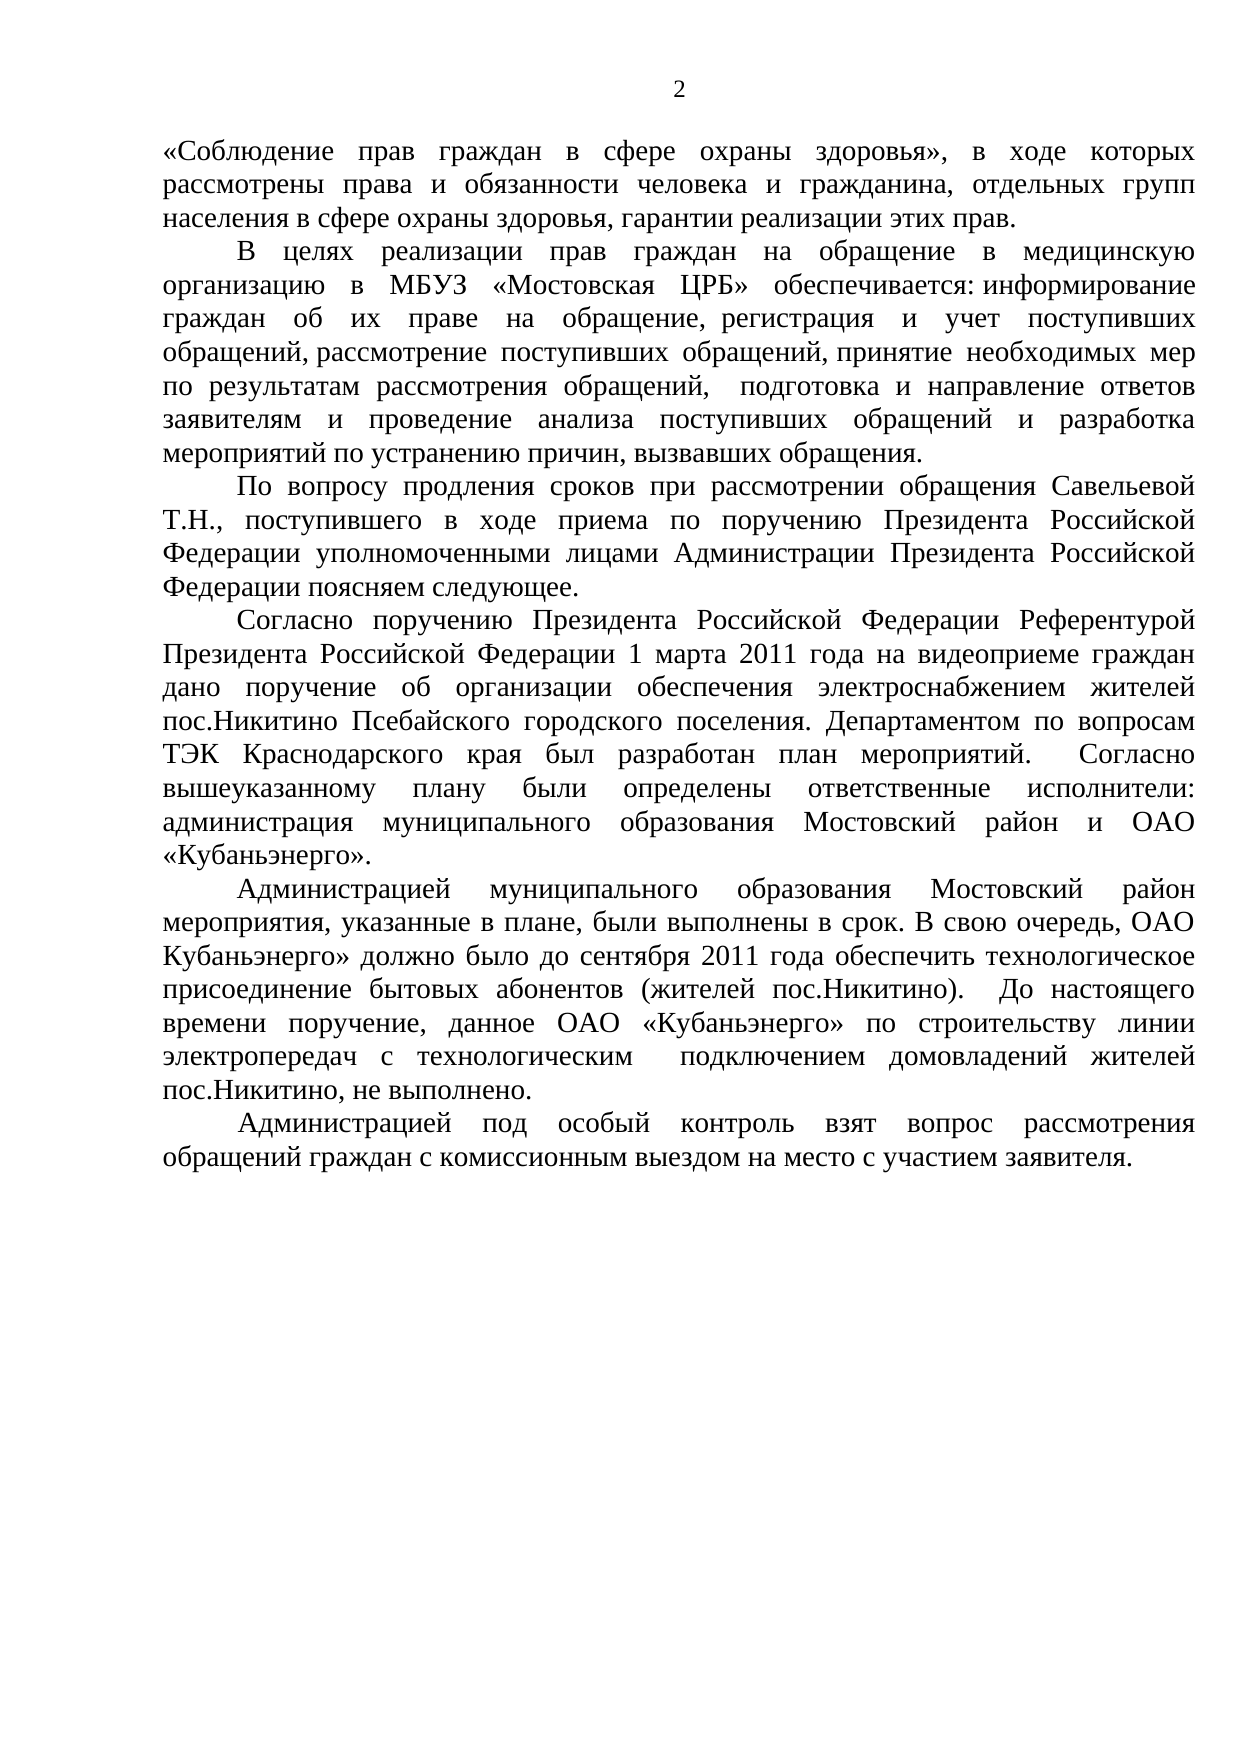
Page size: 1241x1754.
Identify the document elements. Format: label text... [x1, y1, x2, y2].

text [162, 133, 1196, 233]
list Согласно поручению Президента Российской Федерации Референтурой Президента Российской Федерации 1 марта 2011 года на видеоприеме граждан дано поручение об организации обеспечения электроснабжением жителей пос.Никитино Псебайского городского поселения. Департаментом по вопросам ТЭК Краснодарского края был разработан план мероприятий. Согласно вышеуказанному плану были определены ответственные исполнители: администрация муниципального образования Мостовский район и ОАО «Кубаньэнерго». [162, 602, 1196, 871]
list Администрацией муниципального образования Мостовский район мероприятия, указанные в плане, были выполнены в срок. В свою очередь, ОАО Кубаньэнерго» должно было до сентября 2011 года обеспечить технологическое присоединение бытовых абонентов (жителей пос.Никитино). До настоящего времени поручение, данное ОАО «Кубаньэнерго» по строительству линии электропередач с технологическим подключением домовладений жителей пос.Никитино, не выполнено. [162, 871, 1196, 1106]
list В целях реализации прав граждан на обращение в медицинскую организацию в МБУЗ «Мостовская ЦРБ» обеспечивается: информирование граждан об их праве на обращение, регистрация и учет поступивших обращений, рассмотрение поступивших обращений, принятие необходимых мер по результатам рассмотрения обращений, подготовка и направление ответов заявителям и проведение анализа поступивших обращений и разработка мероприятий по устранению причин, вызвавших обращения. [162, 233, 1196, 468]
text Администрацией под особый контроль взят вопрос рассмотрения обращений граждан с комиссионным выездом на место с участием заявителя. [162, 1106, 1196, 1173]
list По вопросу продления сроков при рассмотрении обращения Савельевой Т.Н., поступившего в ходе приема по поручению Президента Российской Федерации уполномоченными лицами Администрации Президента Российской Федерации поясняем следующее. [162, 468, 1196, 602]
